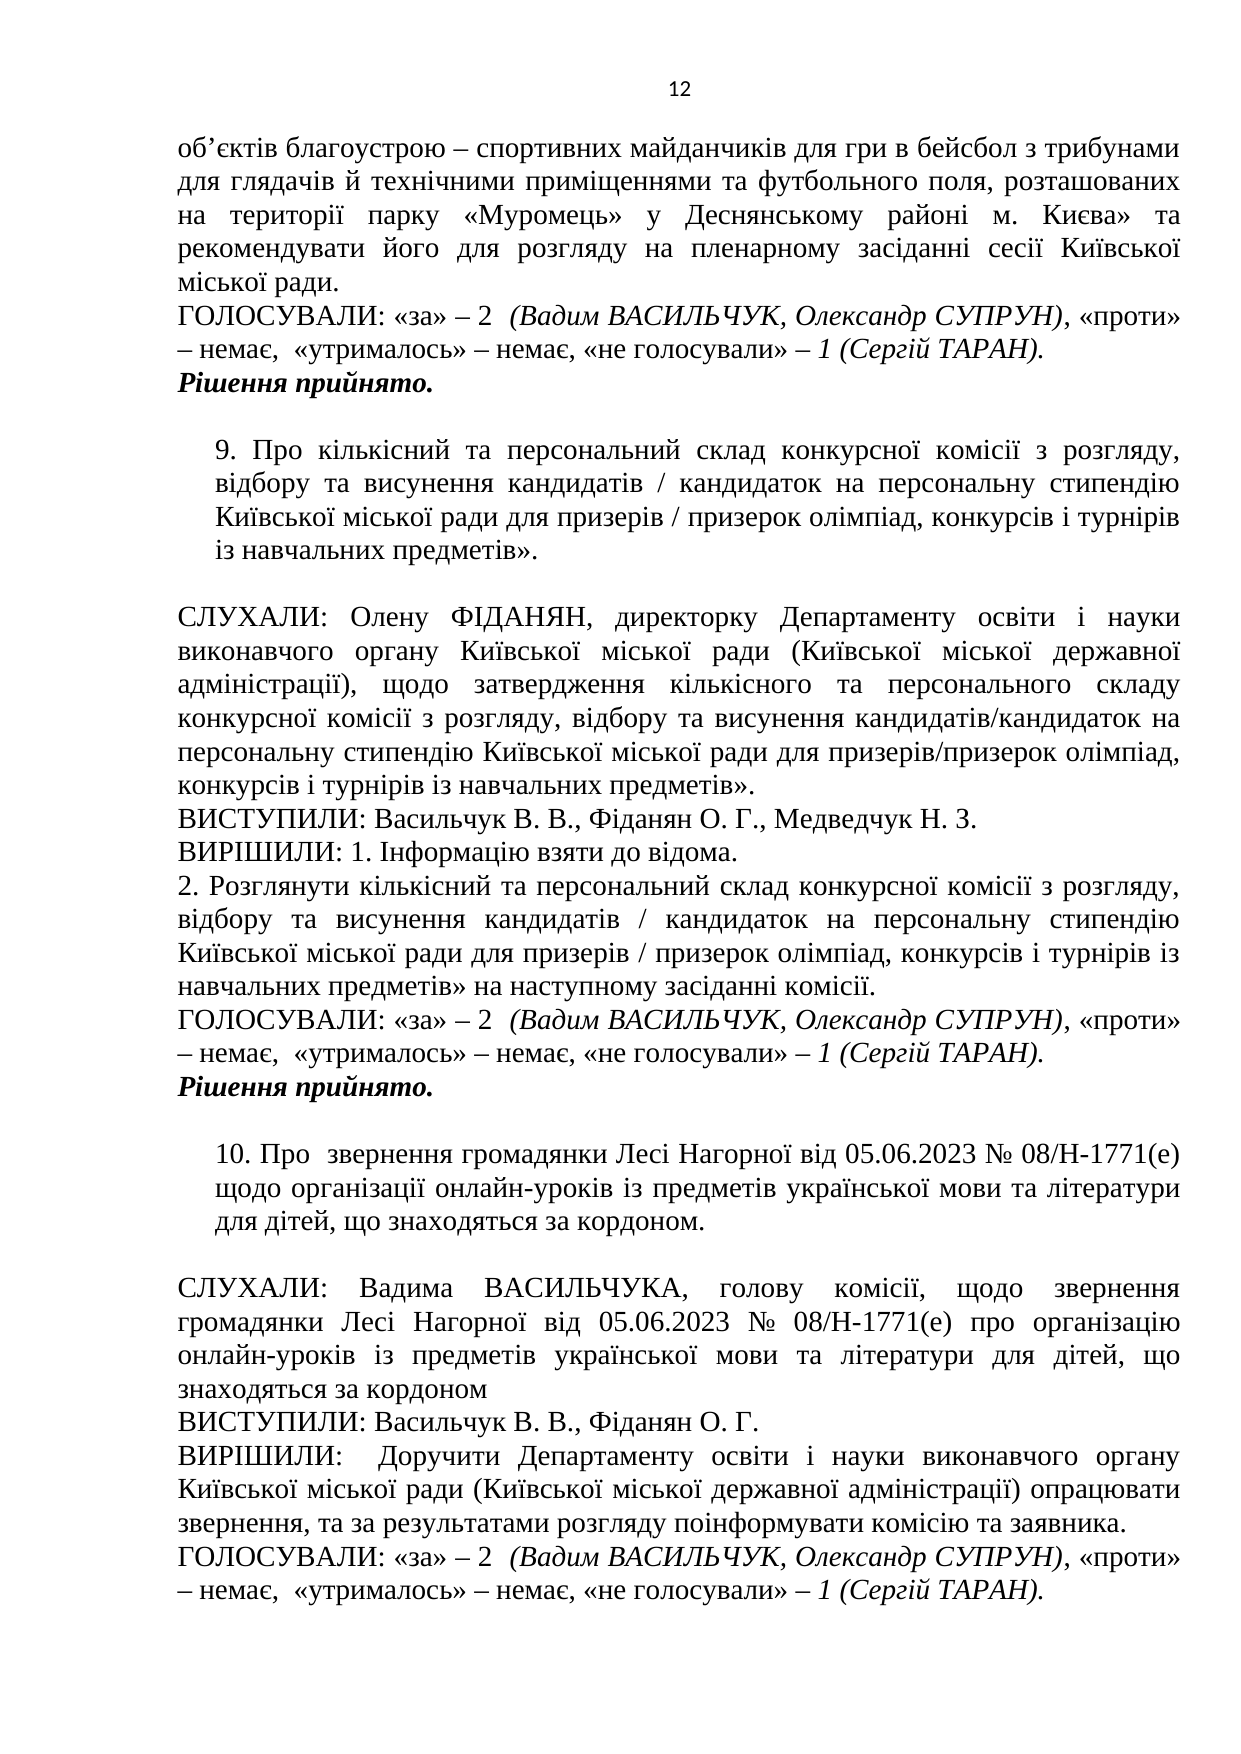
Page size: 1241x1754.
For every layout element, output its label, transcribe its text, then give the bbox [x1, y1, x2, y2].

text ВИСТУПИЛИ: Васильчук В. В., Фіданян О. Г. [177, 1404, 1181, 1438]
text ГОЛОСУВАЛИ: «за» – 2 (Вадим ВАСИЛЬЧУК, Олександр СУПРУН), «проти» – немає, «утрималось» – немає, «не голосували» – 1 (Сергій ТАРАН). [177, 298, 1181, 365]
text 2. Розглянути кількісний та персональний склад конкурсної комісії з розгляду, відбору та висунення кандидатів / кандидаток на персональну стипендію Київської міської ради для призерів / призерок олімпіад, конкурсів і турнірів із навчальних предметів» на наступному засіданні комісії. [177, 868, 1181, 1002]
text 9. Про кількісний та персональний склад конкурсної комісії з розгляду, відбору та висунення кандидатів / кандидаток на персональну стипендію Київської міської ради для призерів / призерок олімпіад, конкурсів і турнірів із навчальних предметів». [215, 432, 1181, 566]
text Рішення прийнято. [177, 1069, 1181, 1103]
text ВИРІШИЛИ: 1. Інформацію взяти до відома. [177, 834, 1181, 868]
text СЛУХАЛИ: Олену ФІДАНЯН, директорку Департаменту освіти і науки виконавчого органу Київської міської ради (Київської міської державної адміністрації), щодо затвердження кількісного та персонального складу конкурсної комісії з розгляду, відбору та висунення кандидатів/кандидаток на персональну стипендію Київської міської ради для призерів/призерок олімпіад, конкурсів і турнірів із навчальних предметів». [177, 599, 1181, 801]
text ГОЛОСУВАЛИ: «за» – 2 (Вадим ВАСИЛЬЧУК, Олександр СУПРУН), «проти» – немає, «утрималось» – немає, «не голосували» – 1 (Сергій ТАРАН). [177, 1002, 1181, 1069]
text ВИРІШИЛИ: Доручити Департаменту освіти і науки виконавчого органу Київської міської ради (Київської міської державної адміністрації) опрацювати звернення, та за результатами розгляду поінформувати комісію та заявника. [177, 1438, 1181, 1539]
text СЛУХАЛИ: Вадима ВАСИЛЬЧУКА, голову комісії, щодо звернення громадянки Лесі Нагорної від 05.06.2023 № 08/Н-1771(е) про організацію онлайн-уроків із предметів української мови та літератури для дітей, що знаходяться за кордоном [177, 1270, 1181, 1404]
text Рішення прийнято. [177, 365, 1181, 398]
text ВИСТУПИЛИ: Васильчук В. В., Фіданян О. Г., Медведчук Н. З. [177, 801, 1181, 834]
text 10. Про звернення громадянки Лесі Нагорної від 05.06.2023 № 08/Н-1771(е) щодо організації онлайн-уроків із предметів української мови та літератури для дітей, що знаходяться за кордоном. [215, 1136, 1181, 1237]
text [177, 130, 1181, 298]
text ГОЛОСУВАЛИ: «за» – 2 (Вадим ВАСИЛЬЧУК, Олександр СУПРУН), «проти» – немає, «утрималось» – немає, «не голосували» – 1 (Сергій ТАРАН). [177, 1539, 1181, 1606]
